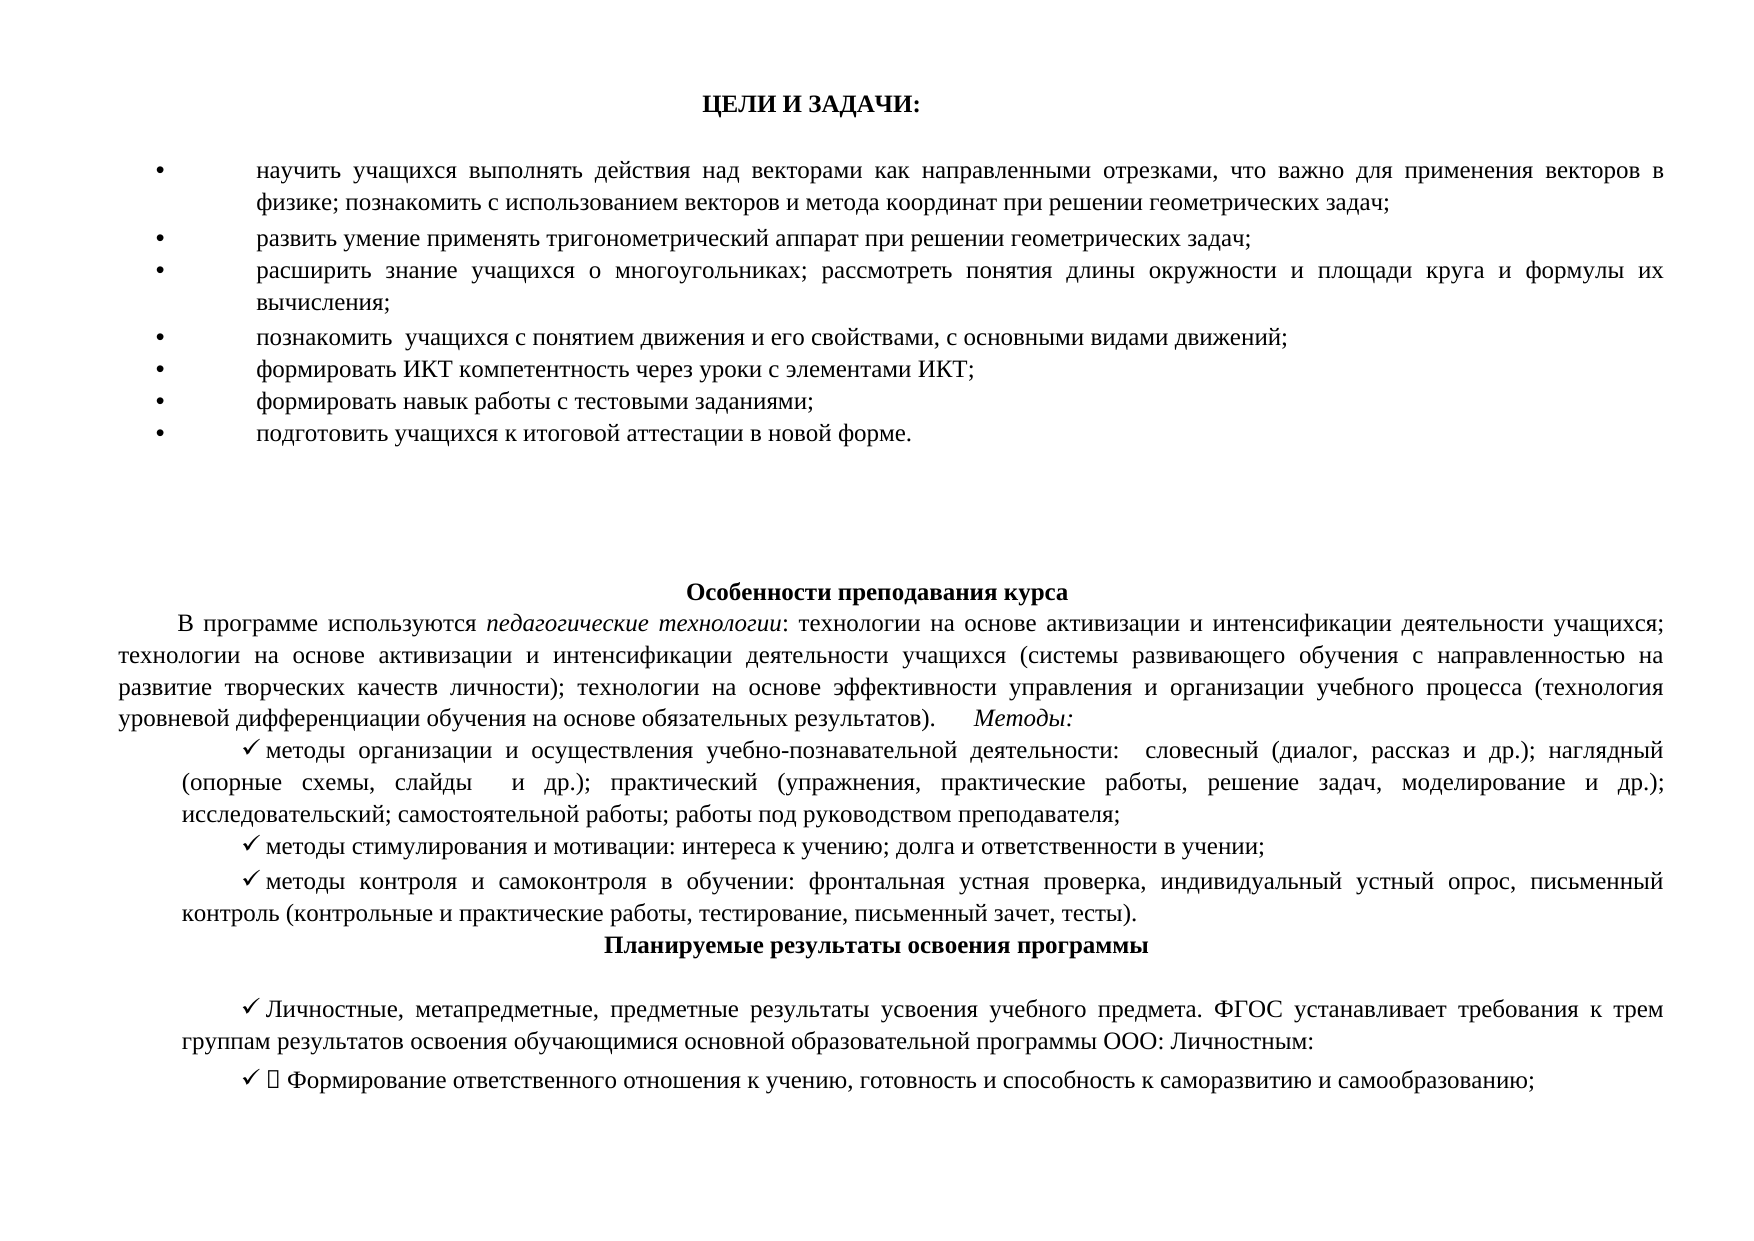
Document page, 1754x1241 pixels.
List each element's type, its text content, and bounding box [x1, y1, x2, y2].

list подготовить учащихся к итоговой аттестации в новой форме. [156, 418, 1666, 447]
list формировать ИКТ компетентность через уроки с элементами ИКТ; [156, 354, 1666, 383]
list методы контроля и самоконтроля в обучении: фронтальная устная проверка, индивидуальный устный опрос, письменный контроль (контрольные и практические работы, тестирование, письменный зачет, тесты). [182, 866, 1666, 926]
text В программе используются педагогические технологии: технологии на основе активизации и интенсификации деятельности учащихся; технологии на основе активизации и интенсификации деятельности учащихся (системы развивающего обучения с направленностью на развитие творческих качеств личности); технологии на основе эффективности управления и организации учебного процесса (технология уровневой дифференциации обучения на основе обязательных результатов). Методы: [118, 608, 1666, 732]
text ЦЕЛИ И ЗАДАЧИ: [177, 89, 1666, 117]
list методы стимулирования и мотивации: интереса к учению; долга и ответственности в учении; [182, 831, 1666, 860]
list познакомить учащихся с понятием движения и его свойствами, с основными видами движений; [156, 322, 1666, 351]
list  Формирование ответственного отношения к учению, готовность и способность к саморазвитию и самообразованию; [182, 1062, 1666, 1096]
subtitle Планируемые результаты освоения программы [118, 930, 1635, 958]
list научить учащихся выполнять действия над векторами как направленными отрезками, что важно для применения векторов в физике; познакомить с использованием векторов и метода координат при решении геометрических задач; [156, 155, 1666, 216]
list расширить знание учащихся о многоугольниках; рассмотреть понятия длины окружности и площади круга и формулы их вычисления; [156, 254, 1666, 315]
list развить умение применять тригонометрический аппарат при решении геометрических задач; [156, 222, 1666, 251]
list Личностные, метапредметные, предметные результаты усвоения учебного предмета. ФГОС устанавливает требования к трем группам результатов освоения обучающимися основной образовательной программы ООО: Личностным: [182, 994, 1666, 1055]
list формировать навык работы с тестовыми заданиями; [156, 386, 1666, 415]
subtitle Особенности преподавания курса [118, 577, 1636, 606]
list методы организации и осуществления учебно-познавательной деятельности: словесный (диалог, рассказ и др.); наглядный (опорные схемы, слайды и др.); практический (упражнения, практические работы, решение задач, моделирование и др.); исследовательский; самостоятельной работы; работы под руководством преподавателя; [182, 735, 1666, 828]
